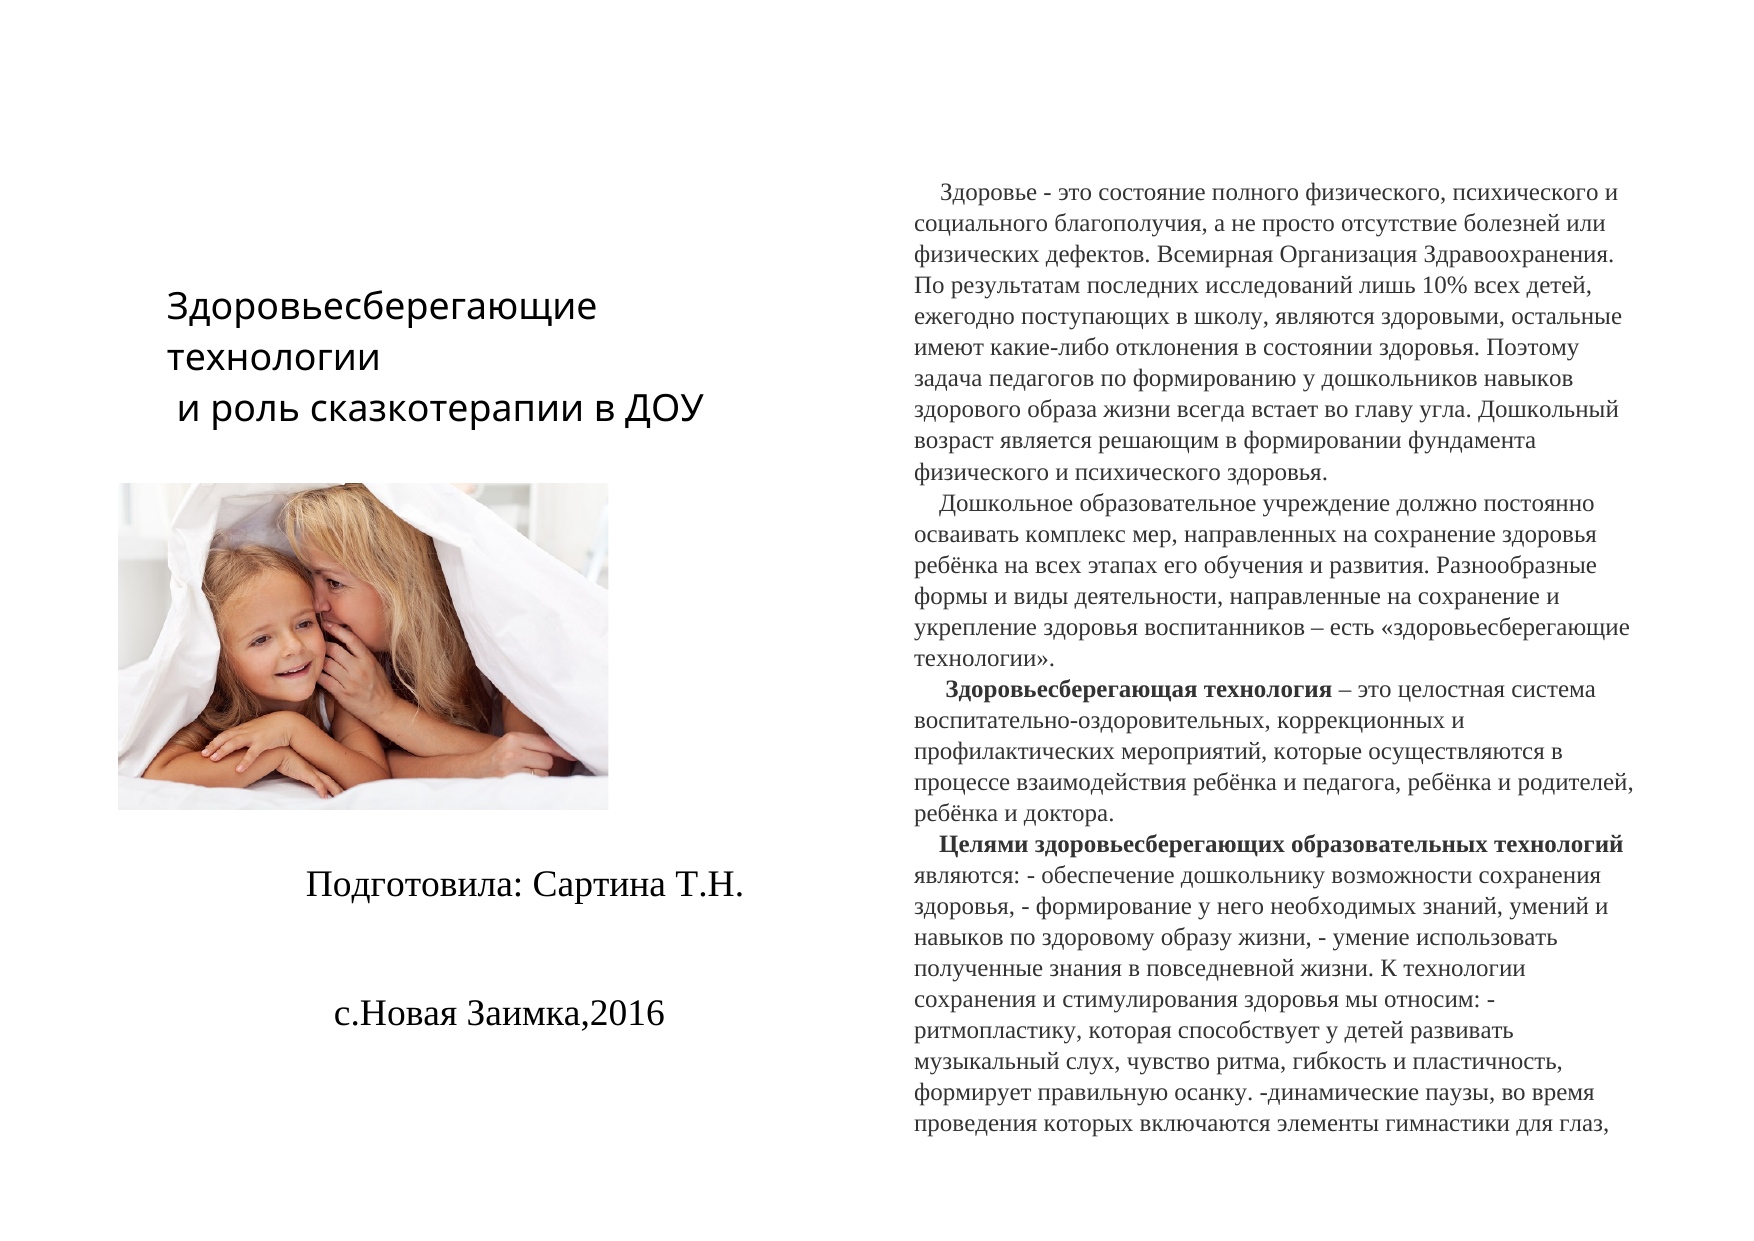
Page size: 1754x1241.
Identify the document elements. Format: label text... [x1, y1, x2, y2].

text с.Новая Заимка,2016 [118, 990, 840, 1033]
text технологии и роль сказкотерапии в ДОУ [118, 330, 840, 432]
text Дошкольное образовательное учреждение должно постоянно осваивать комплекс мер, направленных на сохранение здоровья ребёнка на всех этапах его обучения и развития. Разнообразные формы и виды деятельности, направленные на сохранение и укрепление здоровья воспитанников – есть «здоровьесберегающие технологии». [914, 488, 1636, 672]
text Здоровье - это состояние полного физического, психического и социального благополучия, а не просто отсутствие болезней или физических дефектов. Всемирная Организация Здравоохранения. По результатам последних исследований лишь 10% всех детей, ежегодно поступающих в школу, являются здоровыми, остальные имеют какие-либо отклонения в состоянии здоровья. Поэтому задача педагогов по формированию у дошкольников навыков здорового образа жизни всегда встает во главу угла. Дошкольный возраст является решающим в формировании фундамента физического и психического здоровья. [914, 177, 1636, 485]
text Подготовила: Сартина Т.Н. [118, 861, 840, 904]
text Здоровьесберегающие [118, 279, 840, 330]
text Здоровьесберегающая технология – это целостная система воспитательно-оздоровительных, коррекционных и профилактических мероприятий, которые осуществляются в процессе взаимодействия ребёнка и педагога, ребёнка и родителей, ребёнка и доктора. [914, 674, 1636, 827]
picture [118, 483, 609, 810]
